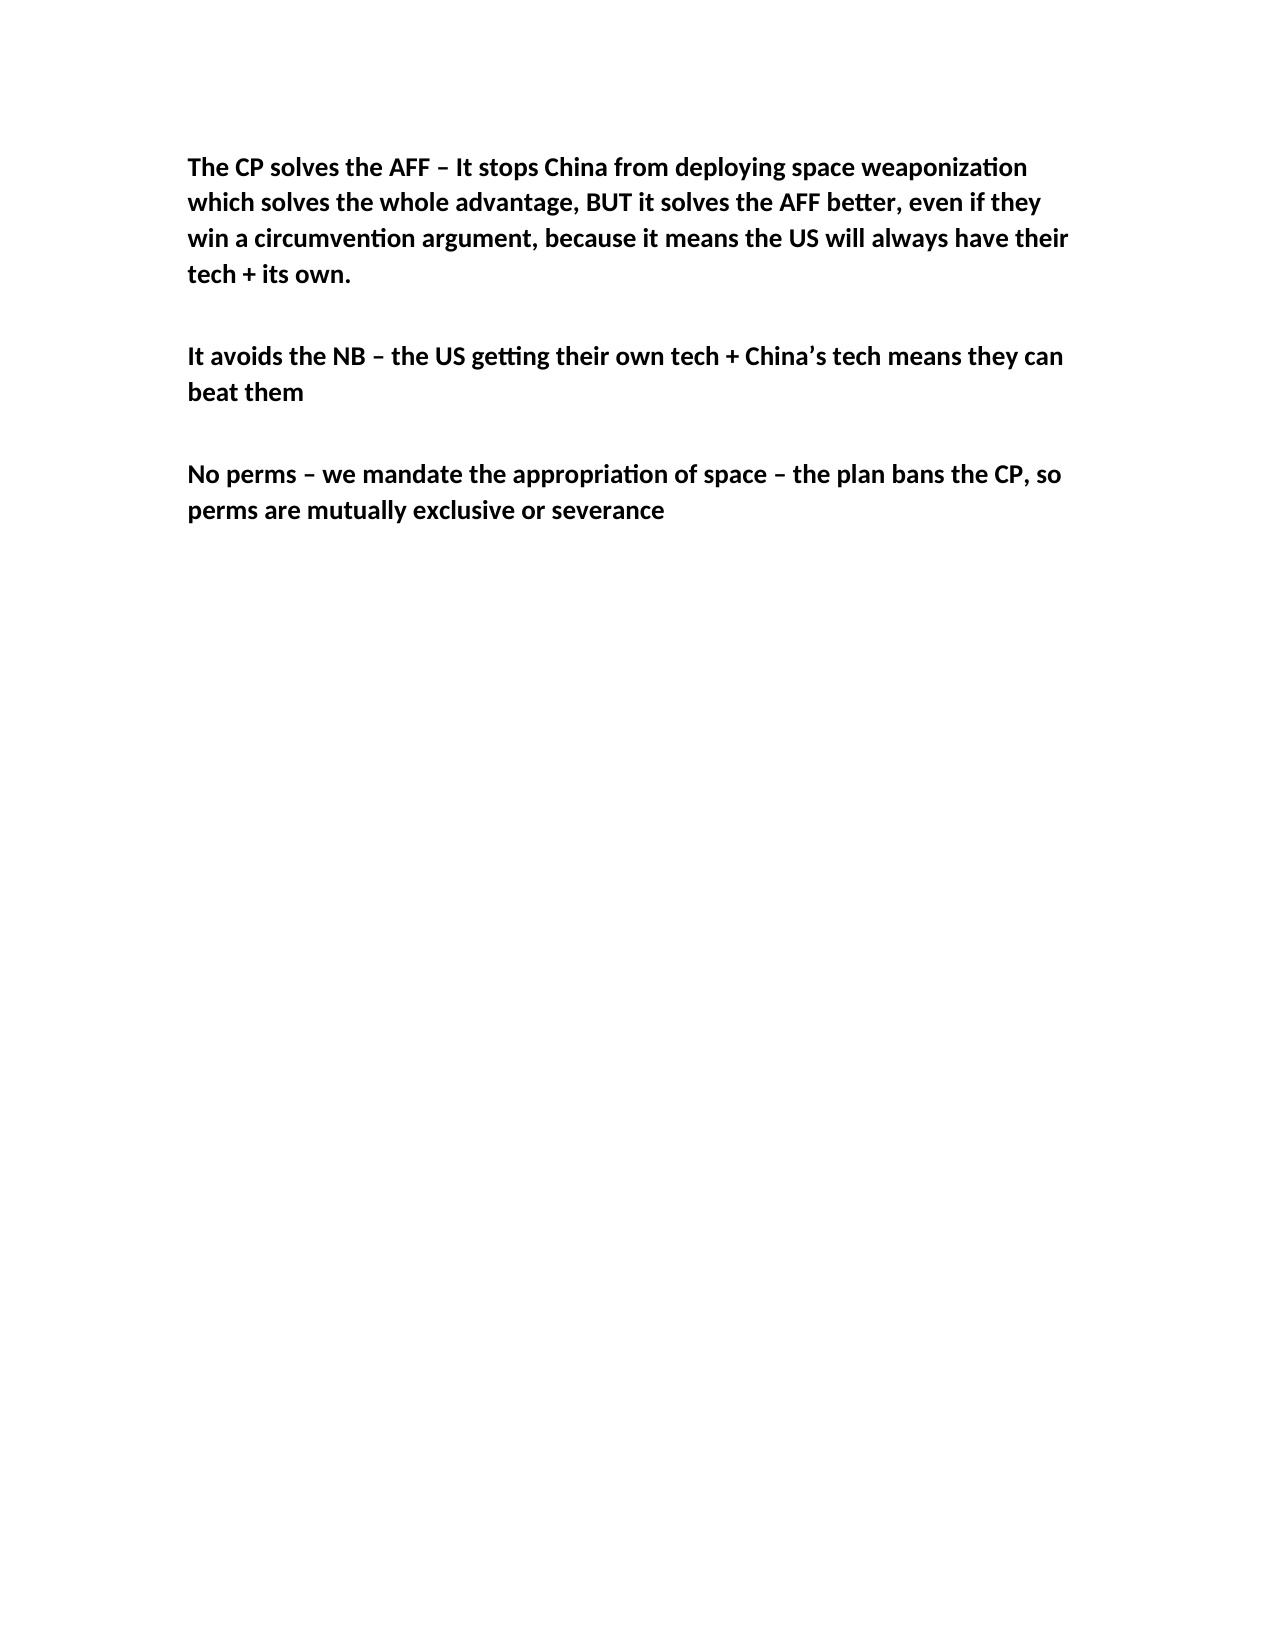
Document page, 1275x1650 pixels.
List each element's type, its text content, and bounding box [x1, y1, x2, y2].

subtitle It avoids the NB – the US getting their own tech + China’s tech means they can beat them [187, 339, 1087, 408]
subtitle No perms – we mandate the appropriation of space – the plan bans the CP, so perms are mutually exclusive or severance [187, 457, 1087, 526]
subtitle The CP solves the AFF – It stops China from deploying space weaponization which solves the whole advantage, BUT it solves the AFF better, even if they win a circumvention argument, because it means the US will always have their tech + its own. [187, 150, 1087, 290]
